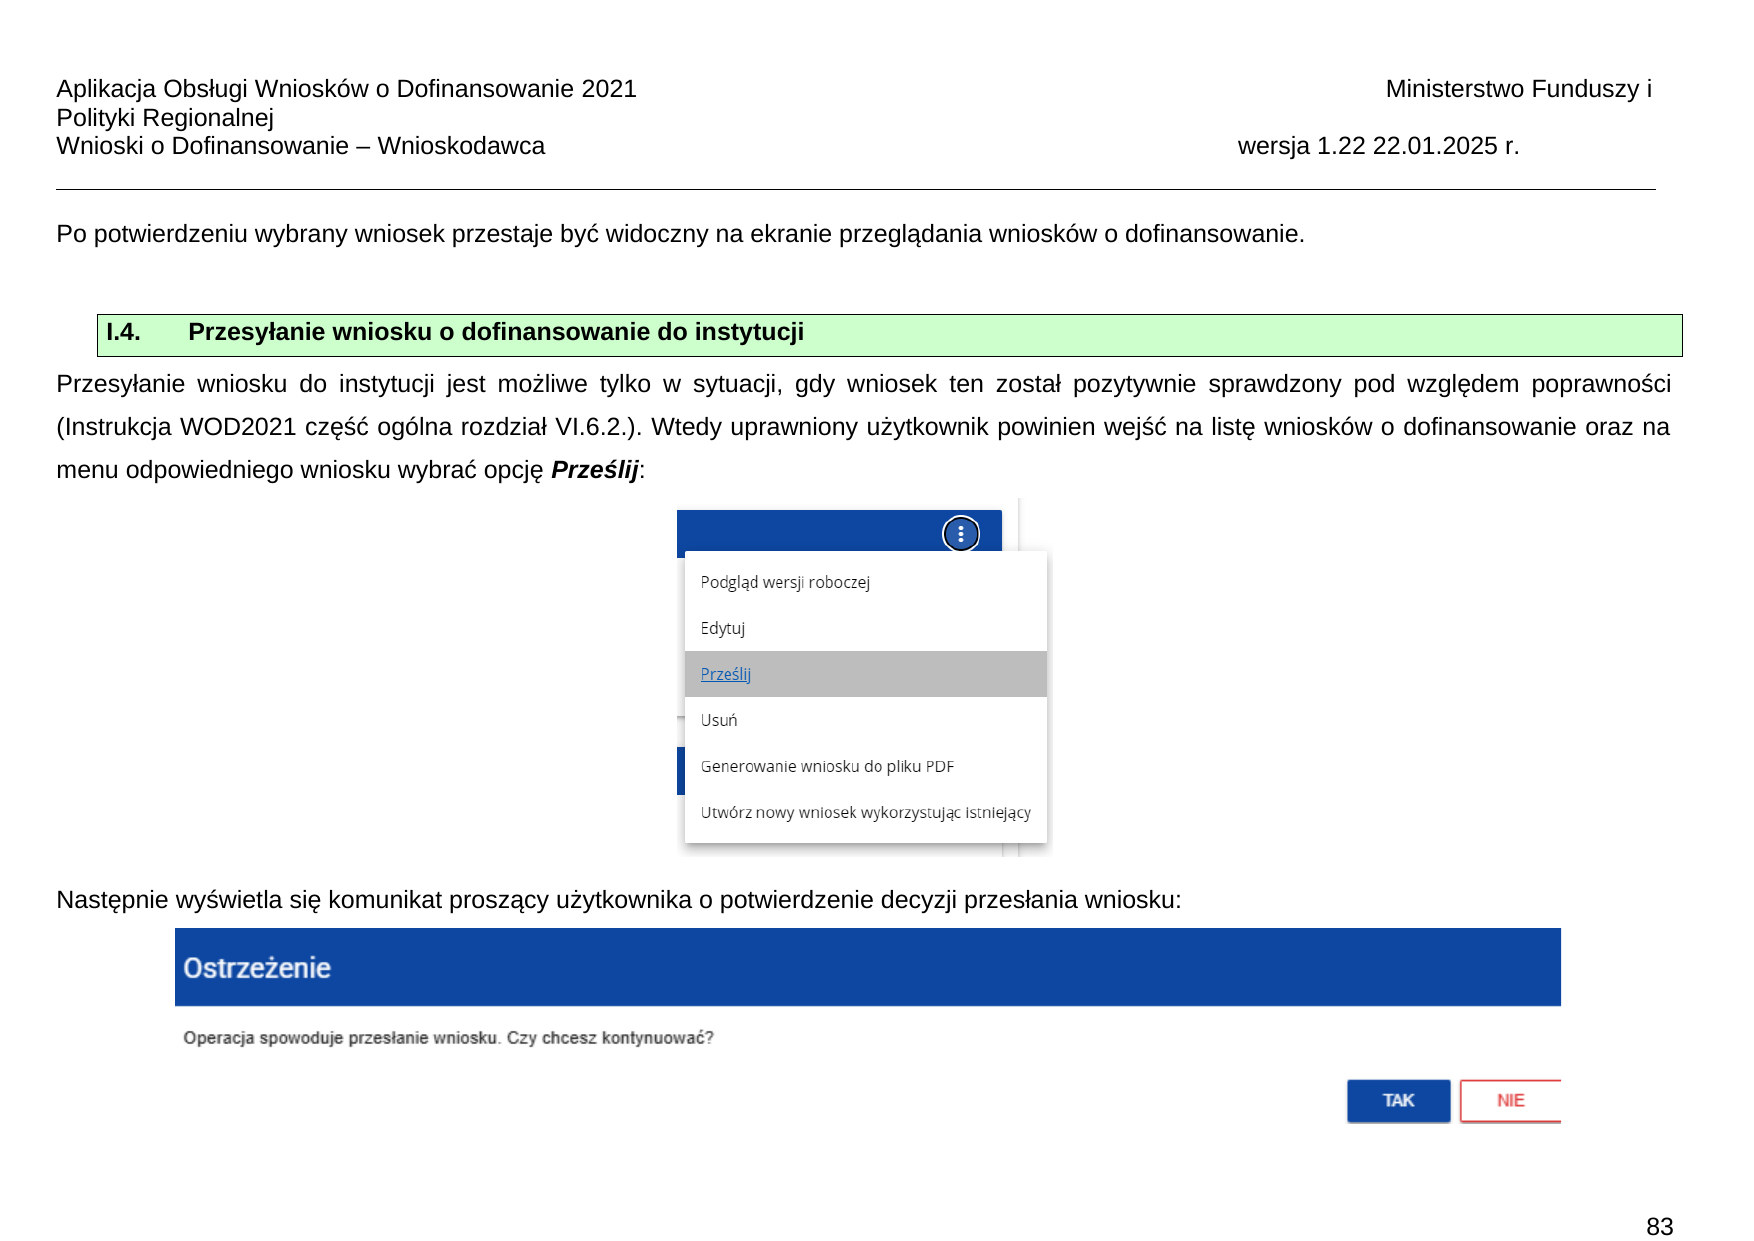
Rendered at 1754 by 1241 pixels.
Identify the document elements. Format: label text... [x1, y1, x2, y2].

text Po potwierdzeniu wybrany wniosek przestaje być widoczny na ekranie przeglądania wniosków o dofinansowanie. [56, 219, 1674, 247]
subtitle Przesyłanie wniosku o dofinansowanie do instytucji [98, 315, 1682, 356]
text Przesyłanie wniosku do instytucji jest możliwe tylko w sytuacji, gdy wniosek ten został pozytywnie sprawdzony pod względem poprawności (Instrukcja WOD2021 część ogólna rozdział VI.6.2.). Wtedy uprawniony użytkownik powinien wejść na listę wniosków o dofinansowanie oraz na menu odpowiedniego wniosku wybrać opcję Prześlij: [56, 369, 1674, 484]
picture [175, 928, 1562, 1124]
text Następnie wyświetla się komunikat proszący użytkownika o potwierdzenie decyzji przesłania wniosku: [56, 886, 1674, 914]
picture [677, 498, 1053, 857]
